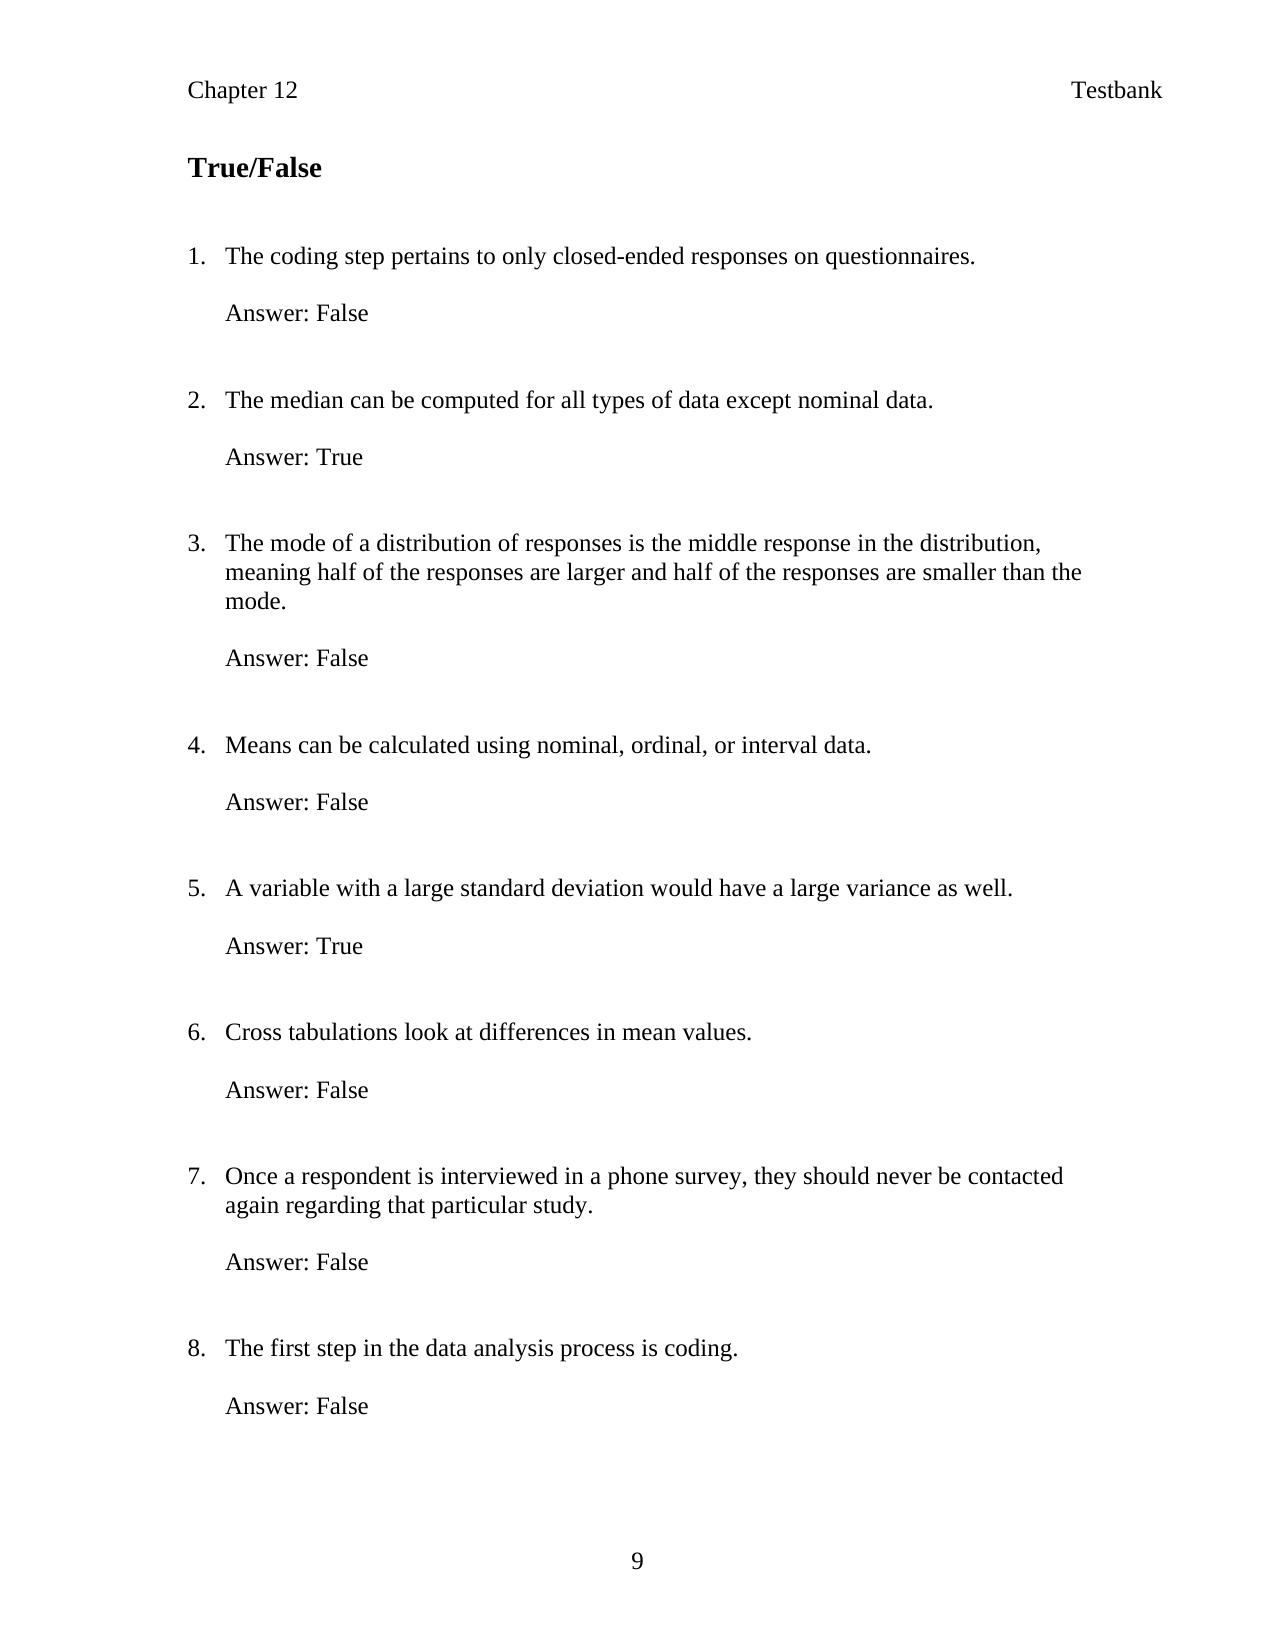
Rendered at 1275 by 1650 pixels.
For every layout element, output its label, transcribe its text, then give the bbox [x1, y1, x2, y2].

text Answer: False [225, 1247, 1087, 1276]
list Once a respondent is interviewed in a phone survey, they should never be contacted again regarding that particular study. [187, 1161, 1087, 1218]
list The coding step pertains to only closed-ended responses on questionnaires. [187, 241, 1087, 270]
text Answer: False [225, 1075, 1087, 1103]
list The mode of a distribution of responses is the middle response in the distribution, meaning half of the responses are larger and half of the responses are smaller than the mode. [187, 528, 1087, 615]
list Means can be calculated using nominal, ordinal, or interval data. [187, 730, 1087, 758]
list A variable with a large standard deviation would have a large variance as well. [187, 873, 1087, 902]
text Answer: False [225, 643, 1087, 672]
text Answer: False [225, 787, 1087, 816]
list Cross tabulations look at differences in mean values. [187, 1017, 1087, 1046]
text Answer: True [225, 442, 1087, 471]
text Answer: False [225, 1391, 1087, 1420]
list The first step in the data analysis process is coding. [187, 1333, 1087, 1362]
text True/False [187, 150, 1087, 183]
text Answer: False [225, 298, 1087, 327]
text Answer: True [225, 931, 1087, 960]
list The median can be computed for all types of data except nominal data. [187, 385, 1087, 413]
